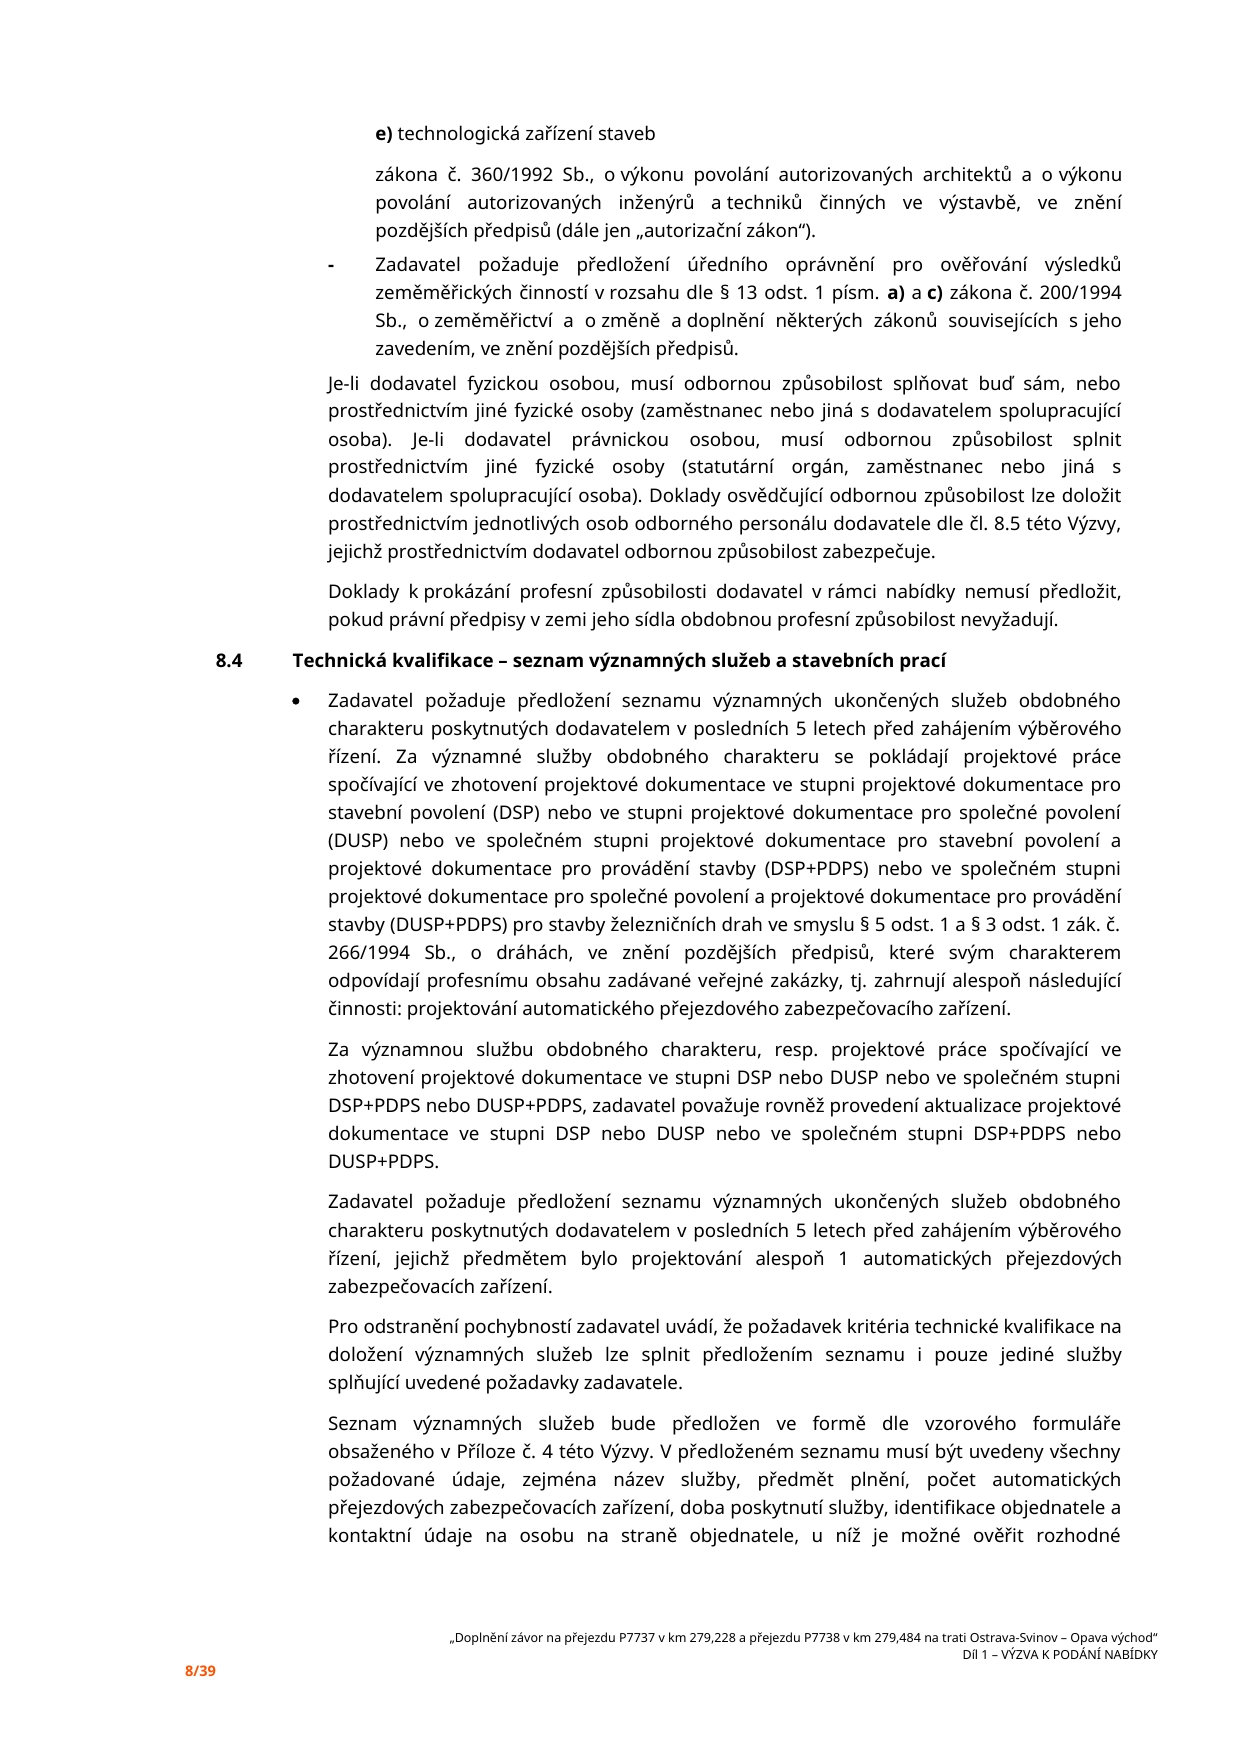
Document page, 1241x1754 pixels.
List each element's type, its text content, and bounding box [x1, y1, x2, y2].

text Doklady k prokázání profesní způsobilosti dodavatel v rámci nabídky nemusí předložit, pokud právní předpisy v zemi jeho sídla obdobnou profesní způsobilost nevyžadují. [328, 578, 1122, 632]
list e) technologická zařízení staveb [339, 121, 1122, 146]
list Za významnou službu obdobného charakteru, resp. projektové práce spočívající ve zhotovení projektové dokumentace ve stupni DSP nebo DUSP nebo ve společném stupni DSP+PDPS nebo DUSP+PDPS, zadavatel považuje rovněž provedení aktualizace projektové dokumentace ve stupni DSP nebo DUSP nebo ve společném stupni DSP+PDPS nebo DUSP+PDPS. [328, 1036, 1122, 1174]
text Je-li dodavatel fyzickou osobou, musí odbornou způsobilost splňovat buď sám, nebo prostřednictvím jiné fyzické osoby (zaměstnanec nebo jiná s dodavatelem spolupracující osoba). Je-li dodavatel právnickou osobou, musí odbornou způsobilost splnit prostřednictvím jiné fyzické osoby (statutární orgán, zaměstnanec nebo jiná s dodavatelem spolupracující osoba). Doklady osvědčující odbornou způsobilost lze doložit prostřednictvím jednotlivých osob odborného personálu dodavatele dle čl. 8.5 této Výzvy, jejichž prostřednictvím dodavatel odbornou způsobilost zabezpečuje. [328, 370, 1122, 563]
text Technická kvalifikace – seznam významných služeb a stavebních prací [216, 647, 1122, 672]
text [328, 1410, 1122, 1548]
text Zadavatel požaduje předložení úředního oprávnění pro ověřování výsledků zeměměřických činností v rozsahu dle § 13 odst. 1 písm. a) a c) zákona č. 200/1994 Sb., o zeměměřictví a o změně a doplnění některých zákonů souvisejících s jeho zavedením, ve znění pozdějších předpisů. [328, 251, 1122, 361]
list zákona č. 360/1992 Sb., o výkonu povolání autorizovaných architektů a o výkonu povolání autorizovaných inženýrů a techniků činných ve výstavbě, ve znění pozdějších předpisů (dále jen „autorizační zákon“). [375, 161, 1122, 243]
text Pro odstranění pochybností zadavatel uvádí, že požadavek kritéria technické kvalifikace na doložení významných služeb lze splnit předložením seznamu i pouze jediné služby splňující uvedené požadavky zadavatele. [328, 1313, 1122, 1395]
text Zadavatel požaduje předložení seznamu významných ukončených služeb obdobného charakteru poskytnutých dodavatelem v posledních 5 letech před zahájením výběrového řízení. Za významné služby obdobného charakteru se pokládají projektové práce spočívající ve zhotovení projektové dokumentace ve stupni projektové dokumentace pro stavební povolení (DSP) nebo ve stupni projektové dokumentace pro společné povolení (DUSP) nebo ve společném stupni projektové dokumentace pro stavební povolení a projektové dokumentace pro provádění stavby (DSP+PDPS) nebo ve společném stupni projektové dokumentace pro společné povolení a projektové dokumentace pro provádění stavby (DUSP+PDPS) pro stavby železničních drah ve smyslu § 5 odst. 1 a § 3 odst. 1 zák. č. 266/1994 Sb., o dráhách, ve znění pozdějších předpisů, které svým charakterem odpovídají profesnímu obsahu zadávané veřejné zakázky, tj. zahrnují alespoň následující činnosti: projektování automatického přejezdového zabezpečovacího zařízení. [292, 687, 1122, 1021]
text Zadavatel požaduje předložení seznamu významných ukončených služeb obdobného charakteru poskytnutých dodavatelem v posledních 5 letech před zahájením výběrového řízení, jejichž předmětem bylo projektování alespoň 1 automatických přejezdových zabezpečovacích zařízení. [328, 1189, 1122, 1298]
